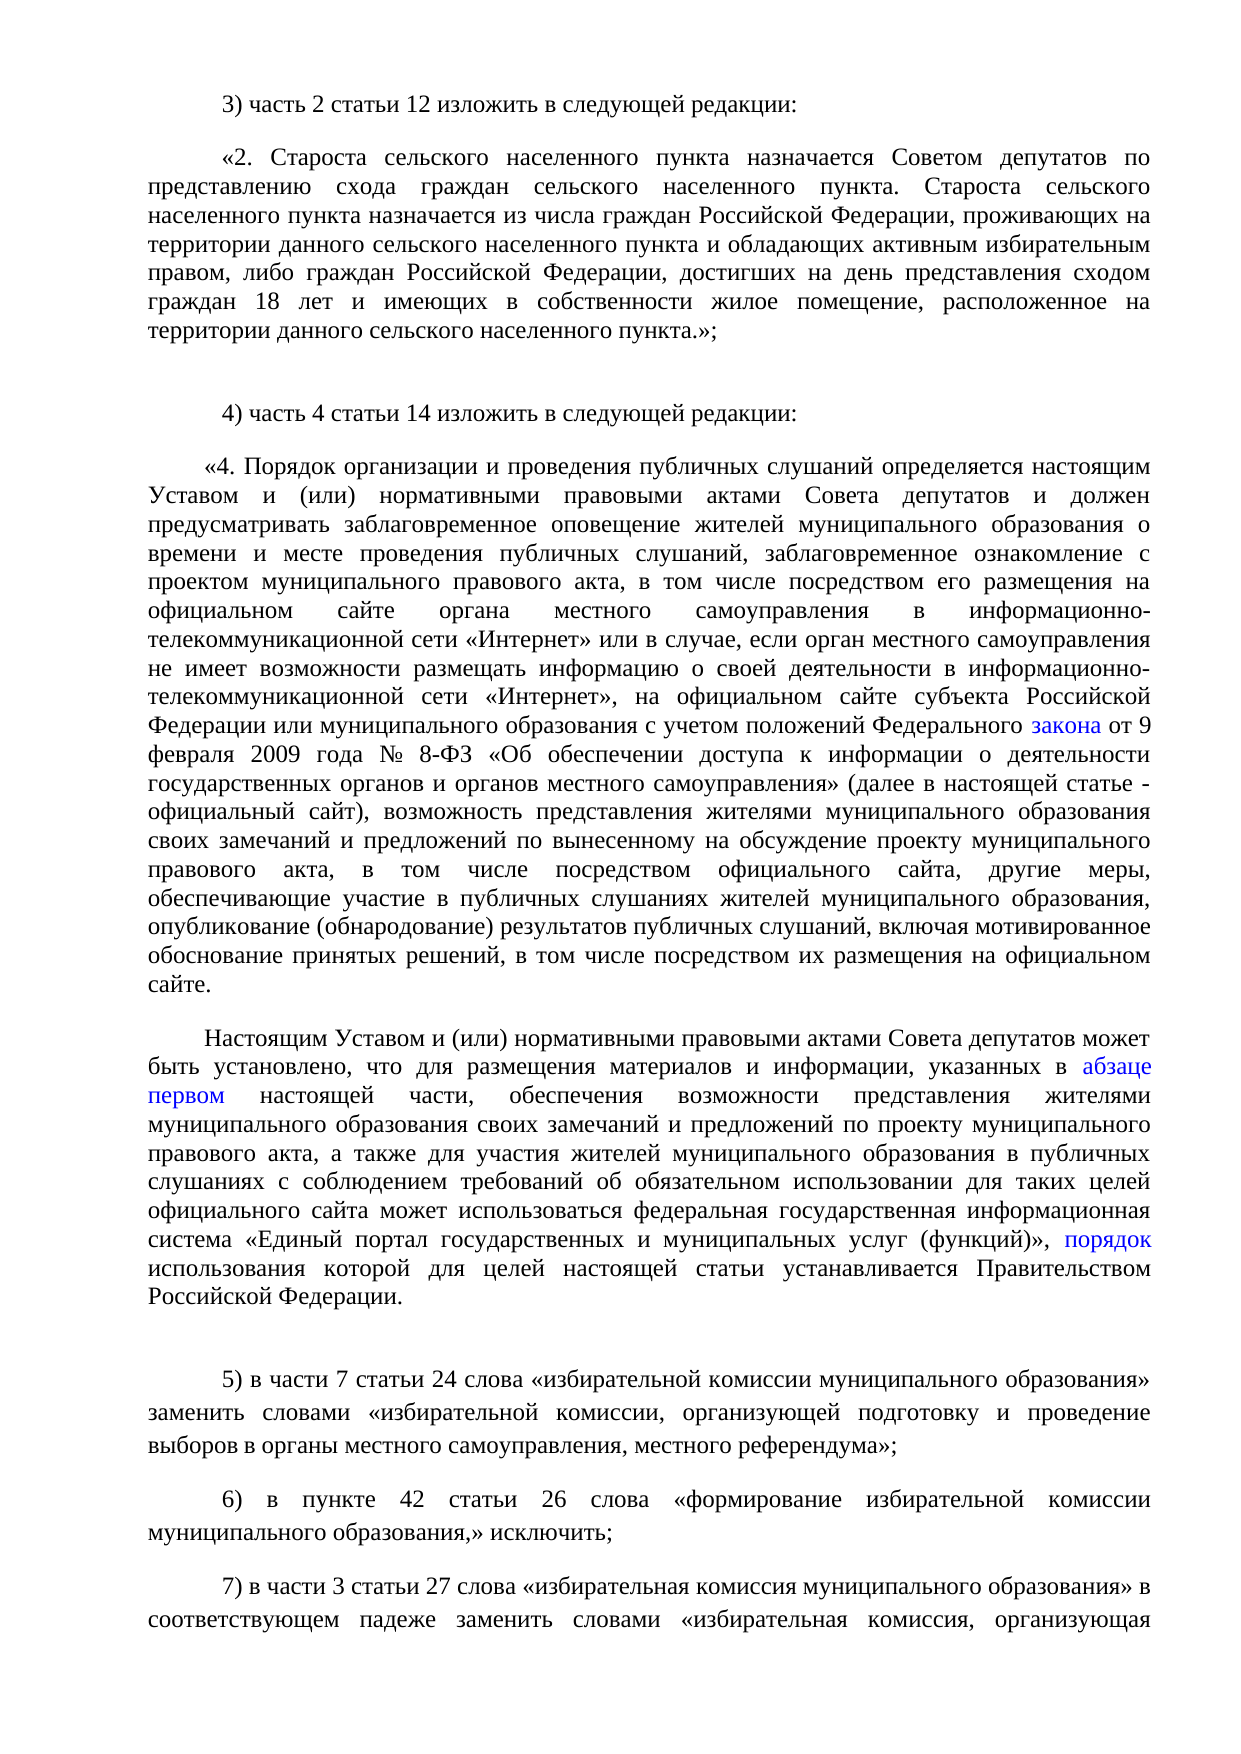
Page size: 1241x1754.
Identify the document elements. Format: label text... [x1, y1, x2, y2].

text «4. Порядок организации и проведения публичных слушаний определяется настоящим Уставом и (или) нормативными правовыми актами Совета депутатов и должен предусматривать заблаговременное оповещение жителей муниципального образования о времени и месте проведения публичных слушаний, заблаговременное ознакомление с проектом муниципального правового акта, в том числе посредством его размещения на официальном сайте органа местного самоуправления в информационно-телекоммуникационной сети «Интернет» или в случае, если орган местного самоуправления не имеет возможности размещать информацию о своей деятельности в информационно-телекоммуникационной сети «Интернет», на официальном сайте субъекта Российской Федерации или муниципального образования с учетом положений Федерального закона от 9 февраля 2009 года № 8-ФЗ «Об обеспечении доступа к информации о деятельности государственных органов и органов местного самоуправления» (далее в настоящей статье - официальный сайт), возможность представления жителями муниципального образования своих замечаний и предложений по вынесенному на обсуждение проекту муниципального правового акта, в том числе посредством официального сайта, другие меры, обеспечивающие участие в публичных слушаниях жителей муниципального образования, опубликование (обнародование) результатов публичных слушаний, включая мотивированное обоснование принятых решений, в том числе посредством их размещения на официальном сайте. [148, 451, 1152, 998]
text 3) часть 2 статьи 12 изложить в следующей редакции: [148, 89, 1152, 117]
text 5) в части 7 статьи 24 слова «избирательной комиссии муниципального образования» заменить словами «избирательной комиссии, организующей подготовку и проведение выборов в органы местного самоуправления, местного референдума»; [148, 1364, 1152, 1459]
text «2. Староста сельского населенного пункта назначается Советом депутатов по представлению схода граждан сельского населенного пункта. Староста сельского населенного пункта назначается из числа граждан Российской Федерации, проживающих на территории данного сельского населенного пункта и обладающих активным избирательным правом, либо граждан Российской Федерации, достигших на день представления сходом граждан 18 лет и имеющих в собственности жилое помещение, расположенное на территории данного сельского населенного пункта.»; [148, 142, 1152, 344]
text Настоящим Уставом и (или) нормативными правовыми актами Совета депутатов может быть установлено, что для размещения материалов и информации, указанных в абзаце первом настоящей части, обеспечения возможности представления жителями муниципального образования своих замечаний и предложений по проекту муниципального правового акта, а также для участия жителей муниципального образования в публичных слушаниях с соблюдением требований об обязательном использовании для таких целей официального сайта может использоваться федеральная государственная информационная система «Единый портал государственных и муниципальных услуг (функций)», порядок использования которой для целей настоящей статьи устанавливается Правительством Российской Федерации. [148, 1023, 1152, 1310]
text 6) в пункте 42 статьи 26 слова «формирование избирательной комиссии муниципального образования,» исключить; [148, 1484, 1152, 1546]
text 4) часть 4 статьи 14 изложить в следующей редакции: [148, 398, 1152, 426]
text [148, 1571, 1152, 1633]
